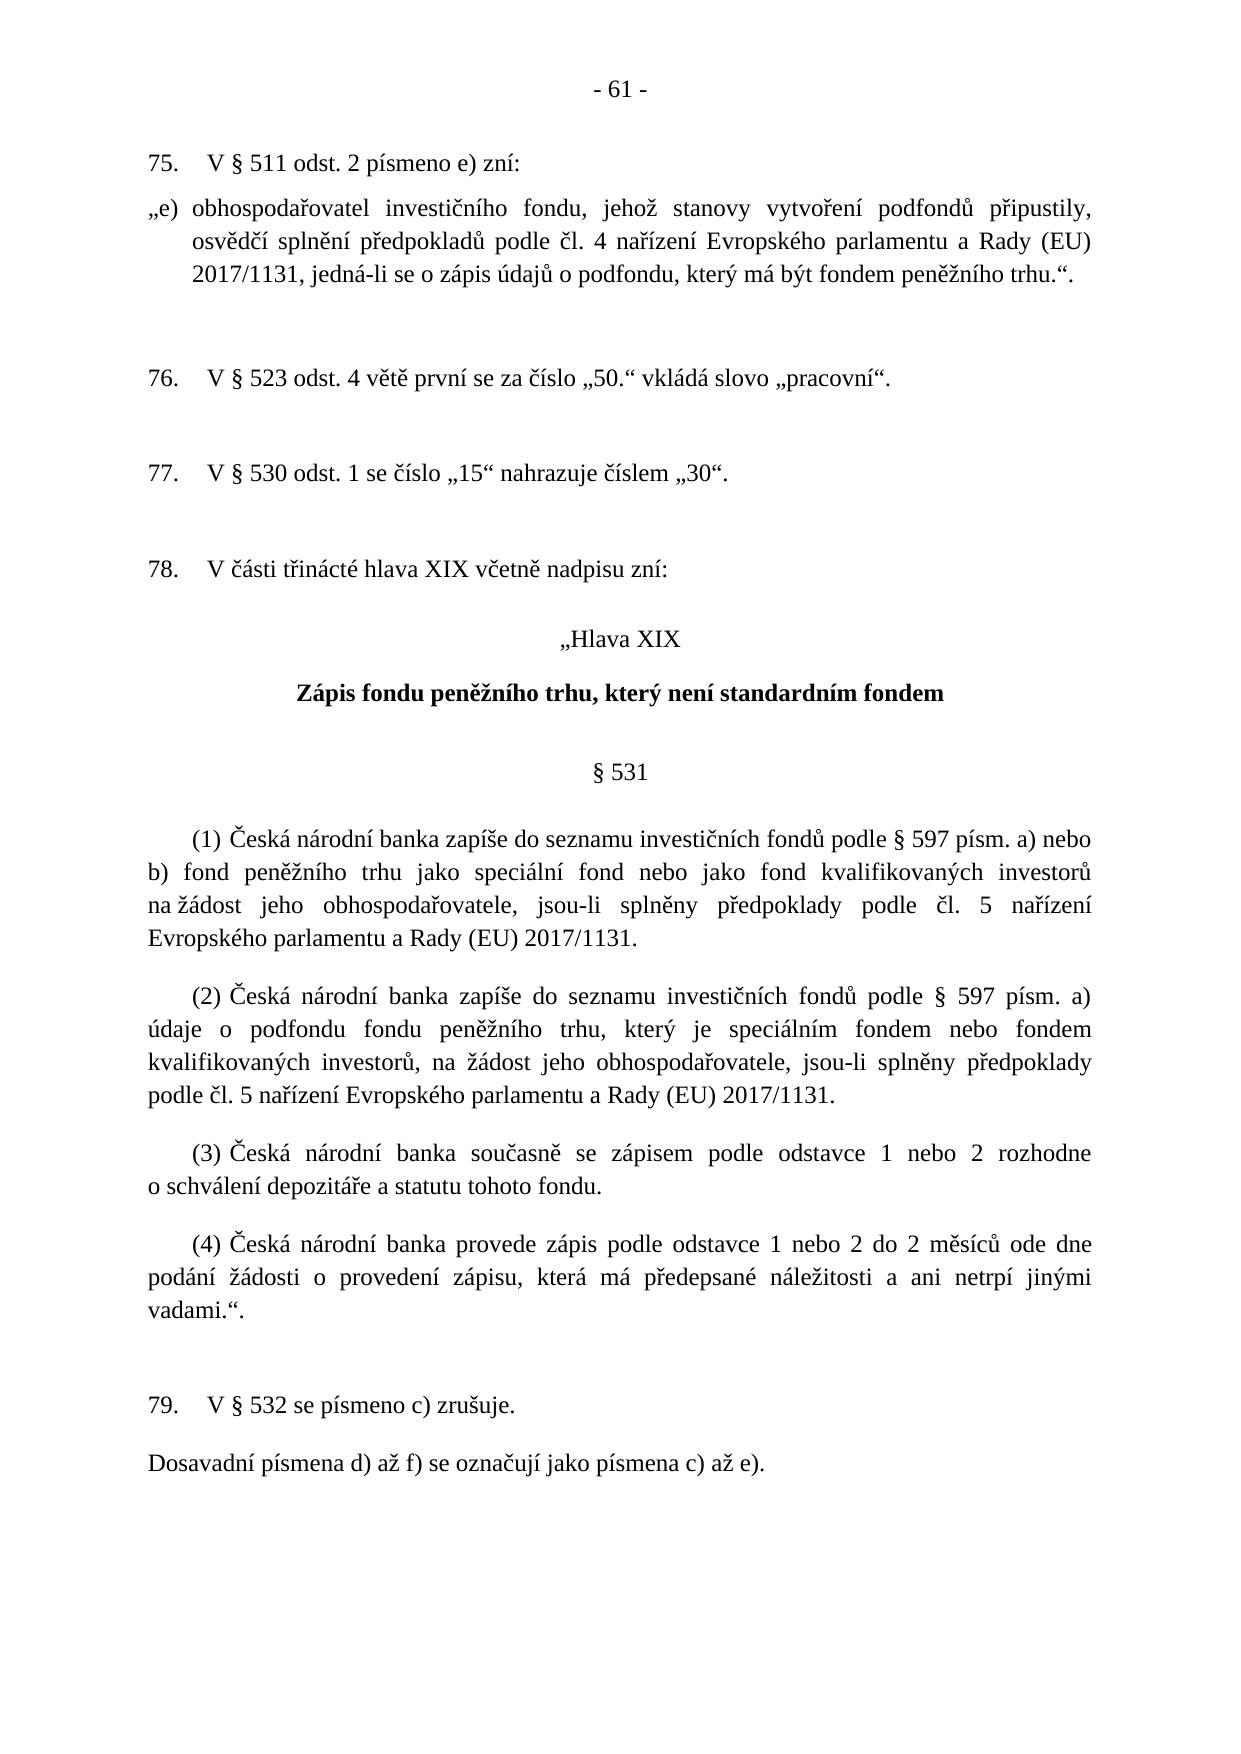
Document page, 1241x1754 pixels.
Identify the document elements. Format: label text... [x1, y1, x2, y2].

text V části třinácté hlava XIX včetně nadpisu zní: [148, 554, 1093, 583]
text Česká národní banka provede zápis podle odstavce 1 nebo 2 do 2 měsíců ode dne podání žádosti o provedení zápisu, která má předepsané náležitosti a ani netrpí jinými vadami.“. [148, 1229, 1093, 1324]
text Zápis fondu peněžního trhu, který není standardním fondem [148, 678, 1093, 707]
text „e) obhospodařovatel investičního fondu, jehož stanovy vytvoření podfondů připustily, osvědčí splnění předpokladů podle čl. 4 nařízení Evropského parlamentu a Rady (EU) 2017/1131, jedná-li se o zápis údajů o podfondu, který má být fondem peněžního trhu.“. [148, 193, 1093, 288]
list Dosavadní písmena d) až f) se označují jako písmena c) až e). [148, 1448, 1093, 1477]
text V § 523 odst. 4 větě první se za číslo „50.“ vkládá slovo „pracovní“. [148, 363, 1093, 392]
text Česká národní banka současně se zápisem podle odstavce 1 nebo 2 rozhodne o schválení depozitáře a statutu tohoto fondu. [148, 1138, 1093, 1199]
text „Hlava XIX [148, 624, 1093, 653]
text V § 532 se písmeno c) zrušuje. [148, 1390, 1093, 1419]
text V § 530 odst. 1 se číslo „15“ nahrazuje číslem „30“. [148, 458, 1093, 487]
text V § 511 odst. 2 písmeno e) zní: [148, 148, 1093, 176]
text § 531 [148, 757, 1093, 786]
text Česká národní banka zapíše do seznamu investičních fondů podle § 597 písm. a) údaje o podfondu fondu peněžního trhu, který je speciálním fondem nebo fondem kvalifikovaných investorů, na žádost jeho obhospodařovatele, jsou-li splněny předpoklady podle čl. 5 nařízení Evropského parlamentu a Rady (EU) 2017/1131. [148, 981, 1093, 1108]
list Česká národní banka zapíše do seznamu investičních fondů podle § 597 písm. a) nebo b) fond peněžního trhu jako speciální fond nebo jako fond kvalifikovaných investorů na žádost jeho obhospodařovatele, jsou-li splněny předpoklady podle čl. 5 nařízení Evropského parlamentu a Rady (EU) 2017/1131. [148, 824, 1093, 951]
